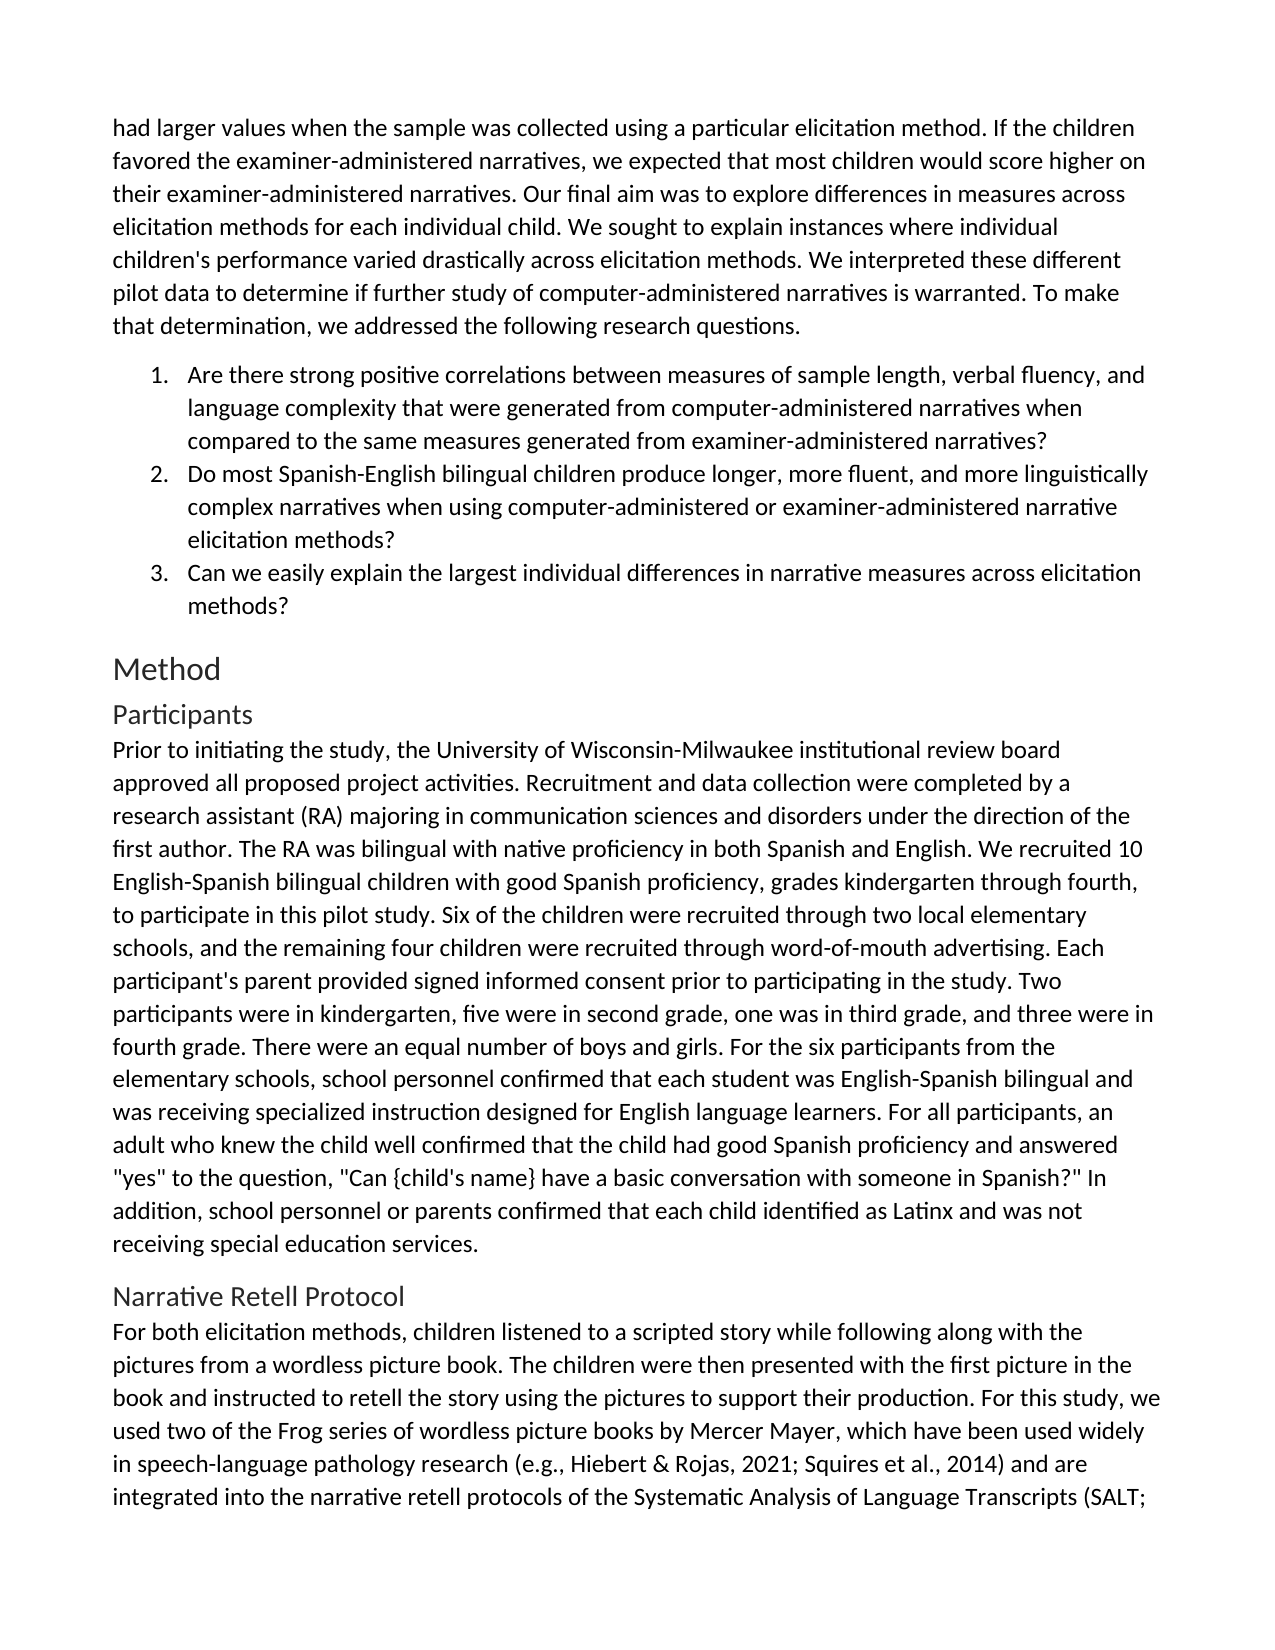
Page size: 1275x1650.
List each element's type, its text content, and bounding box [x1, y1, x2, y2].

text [112, 1316, 1162, 1511]
subtitle Method [112, 648, 1162, 689]
list Do most Spanish-English bilingual children produce longer, more fluent, and more linguistically complex narratives when using computer-administered or examiner-administered narrative elicitation methods? [150, 458, 1162, 555]
list Can we easily explain the largest individual differences in narrative measures across elicitation methods? [150, 557, 1162, 621]
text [112, 112, 1162, 341]
text Prior to initiating the study, the University of Wisconsin-Milwaukee institutional review board approved all proposed project activities. Recruitment and data collection were completed by a research assistant (RA) majoring in communication sciences and disorders under the direction of the first author. The RA was bilingual with native proficiency in both Spanish and English. We recruited 10 English-Spanish bilingual children with good Spanish proficiency, grades kindergarten through fourth, to participate in this pilot study. Six of the children were recruited through two local elementary schools, and the remaining four children were recruited through word-of-mouth advertising. Each participant's parent provided signed informed consent prior to participating in the study. Two participants were in kindergarten, five were in second grade, one was in third grade, and three were in fourth grade. There were an equal number of boys and girls. For the six participants from the elementary schools, school personnel confirmed that each student was English-Spanish bilingual and was receiving specialized instruction designed for English language learners. For all participants, an adult who knew the child well confirmed that the child had good Spanish proficiency and answered "yes" to the question, "Can {child's name} have a basic conversation with someone in Spanish?" In addition, school personnel or parents confirmed that each child identified as Latinx and was not receiving special education services. [112, 734, 1162, 1259]
subtitle Narrative Retell Protocol [112, 1278, 1162, 1313]
list Are there strong positive correlations between measures of sample length, verbal fluency, and language complexity that were generated from computer-administered narratives when compared to the same measures generated from examiner-administered narratives? [150, 359, 1162, 456]
subtitle Participants [112, 696, 1162, 732]
